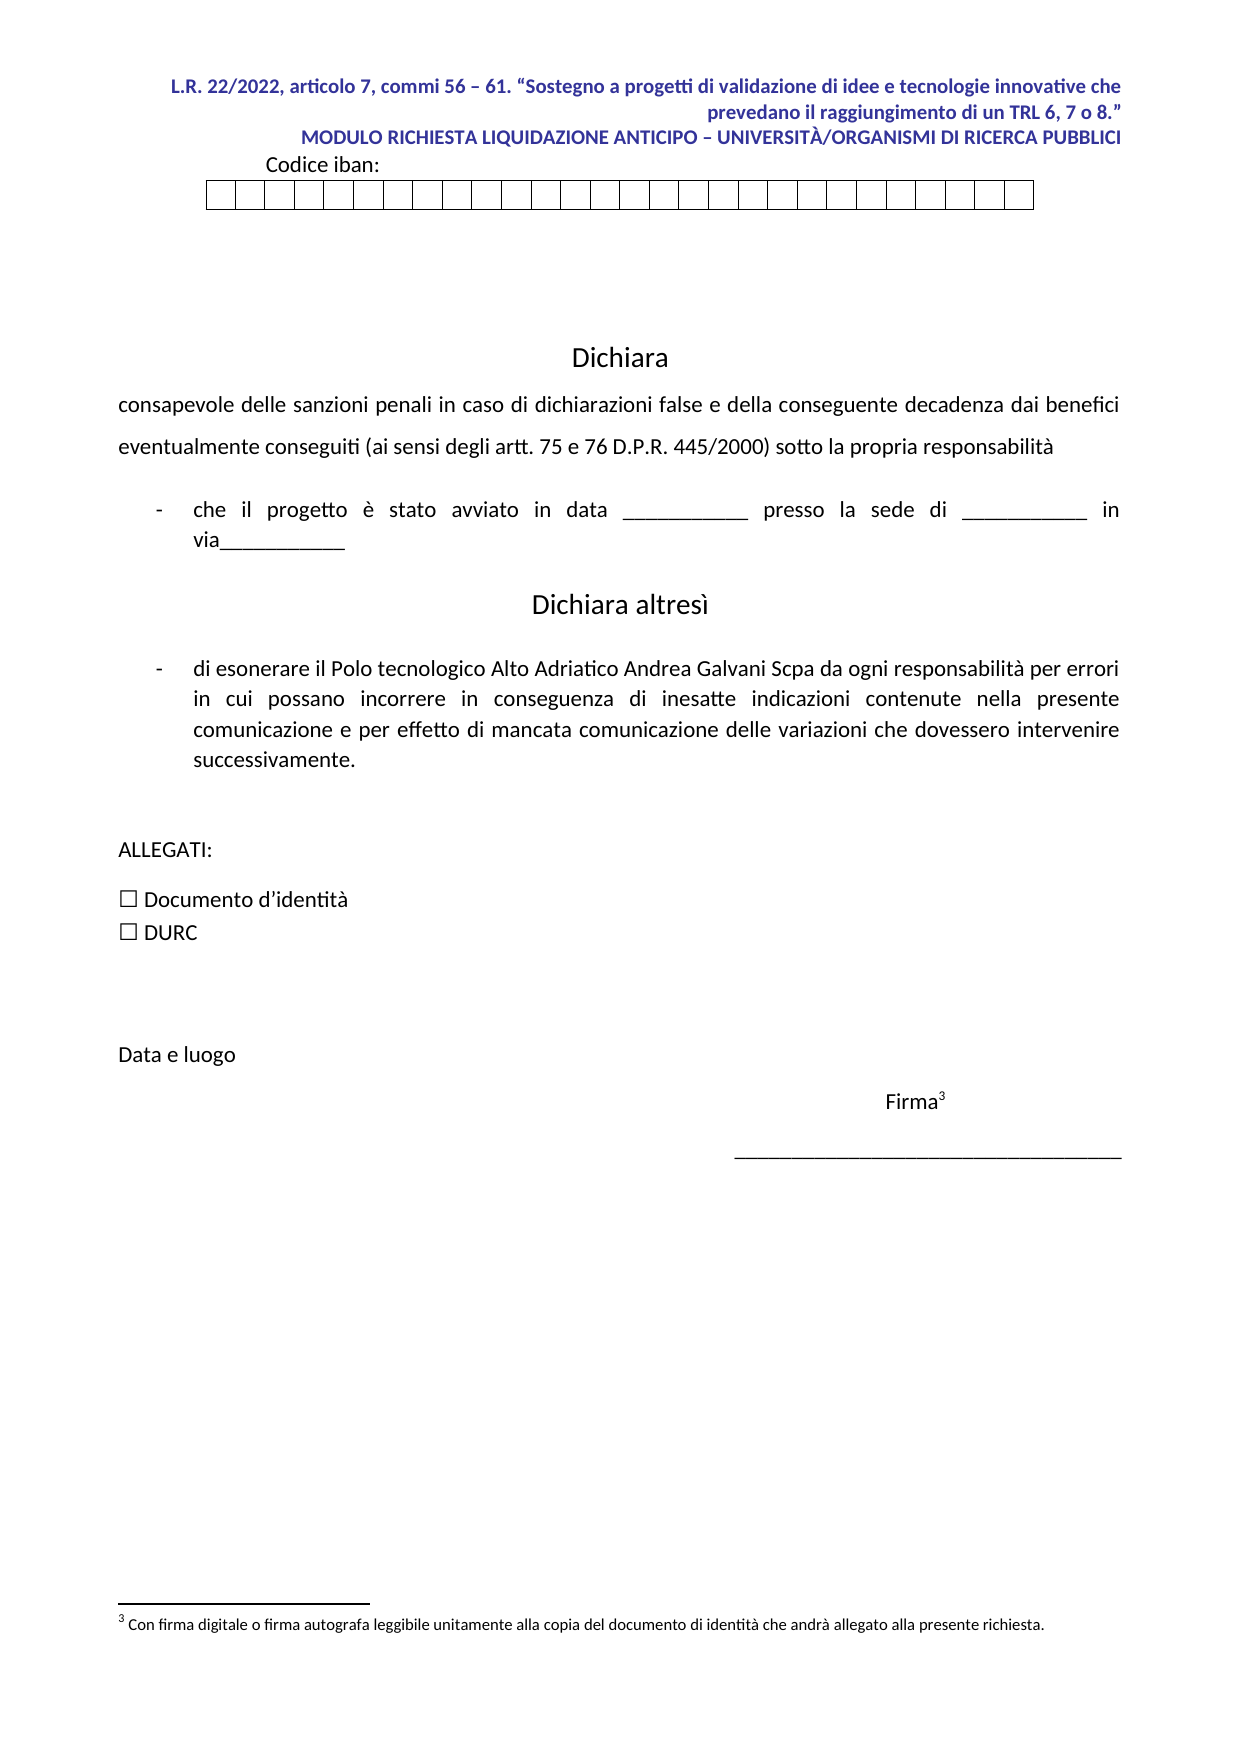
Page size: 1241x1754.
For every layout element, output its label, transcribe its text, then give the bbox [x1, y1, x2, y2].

table_header [472, 181, 501, 209]
table_header [591, 181, 619, 209]
text Documento d’identità [118, 882, 1122, 914]
text Firma [634, 1087, 1122, 1116]
table_header [502, 181, 531, 209]
table_header [827, 181, 856, 209]
table_header [679, 181, 708, 209]
table_header [207, 181, 235, 209]
table_header [354, 181, 383, 209]
list di esonerare il Polo tecnologico Alto Adriatico Andrea Galvani Scpa da ogni responsabilità per errori in cui possano incorrere in conseguenza di inesatte indicazioni contenute nella presente comunicazione e per effetto di mancata comunicazione delle variazioni che dovessero intervenire successivamente. [156, 654, 1122, 773]
table_header [768, 181, 797, 209]
table_header [384, 181, 412, 209]
text Dichiara altresì [118, 586, 1122, 621]
table_header [916, 181, 945, 209]
table_header [650, 181, 678, 209]
table_header [709, 181, 738, 209]
text DURC [118, 916, 1122, 947]
table_header [798, 181, 826, 209]
text consapevole delle sanzioni penali in caso di dichiarazioni false e della conseguente decadenza dai benefici eventualmente conseguiti (ai sensi degli artt. 75 e 76 D.P.R. 445/2000) sotto la propria responsabilità [118, 390, 1122, 460]
table_header [975, 181, 1004, 209]
table_header [265, 181, 294, 209]
table_header [1005, 181, 1033, 209]
table_header [236, 181, 264, 209]
text __________________________________ [118, 1134, 1122, 1162]
text Data e luogo [118, 1041, 1122, 1069]
table_header [443, 181, 471, 209]
table_header [857, 181, 886, 209]
table_header [532, 181, 560, 209]
text Dichiara [118, 339, 1122, 375]
table_header [561, 181, 590, 209]
table_header [413, 181, 442, 209]
table_header [295, 181, 323, 209]
text ALLEGATI: [118, 836, 1122, 864]
table_header [887, 181, 915, 209]
table_header [620, 181, 649, 209]
table_header [324, 181, 353, 209]
list che il progetto è stato avviato in data ___________ presso la sede di ___________ in via___________ [156, 495, 1122, 553]
table_header [739, 181, 767, 209]
table_header [946, 181, 974, 209]
list Codice iban: [193, 150, 1122, 178]
